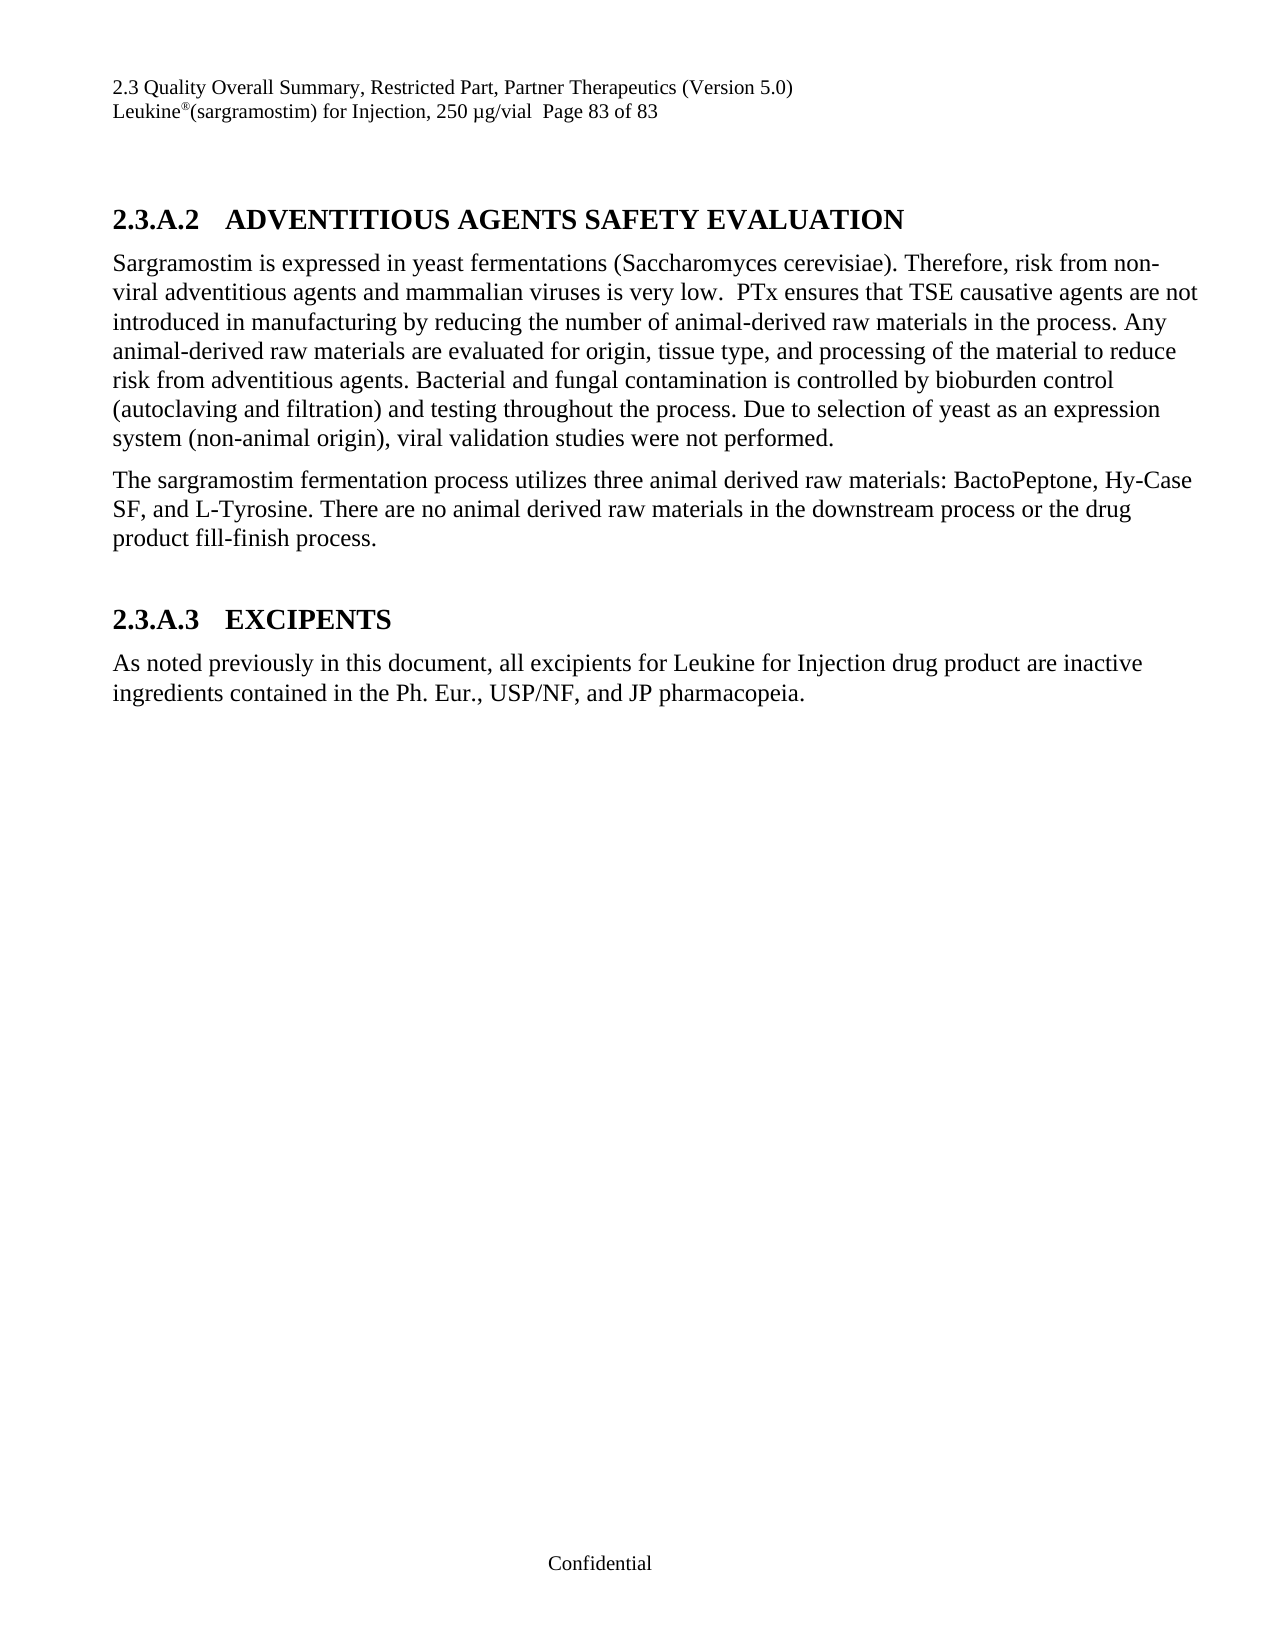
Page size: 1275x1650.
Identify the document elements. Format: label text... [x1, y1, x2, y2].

text As noted previously in this document, all excipients for Leukine for Injection drug product are inactive ingredients contained in the Ph. Eur., USP/NF, and JP pharmacopeia. [112, 648, 1200, 706]
subtitle 2.3.A.2 Adventitious Agents Safety Evaluation [112, 202, 1200, 235]
subtitle 2.3.A.3 Excipents [112, 602, 1200, 636]
text The sargramostim fermentation process utilizes three animal derived raw materials: BactoPeptone, Hy-Case SF, and L-Tyrosine. There are no animal derived raw materials in the downstream process or the drug product fill-finish process. [112, 464, 1200, 552]
text Sargramostim is expressed in yeast fermentations (Saccharomyces cerevisiae). Therefore, risk from non-viral adventitious agents and mammalian viruses is very low. PTx ensures that TSE causative agents are not introduced in manufacturing by reducing the number of animal-derived raw materials in the process. Any animal-derived raw materials are evaluated for origin, tissue type, and processing of the material to reduce risk from adventitious agents. Bacterial and fungal contamination is controlled by bioburden control (autoclaving and filtration) and testing throughout the process. Due to selection of yeast as an expression system (non-animal origin), viral validation studies were not performed. [112, 248, 1200, 452]
